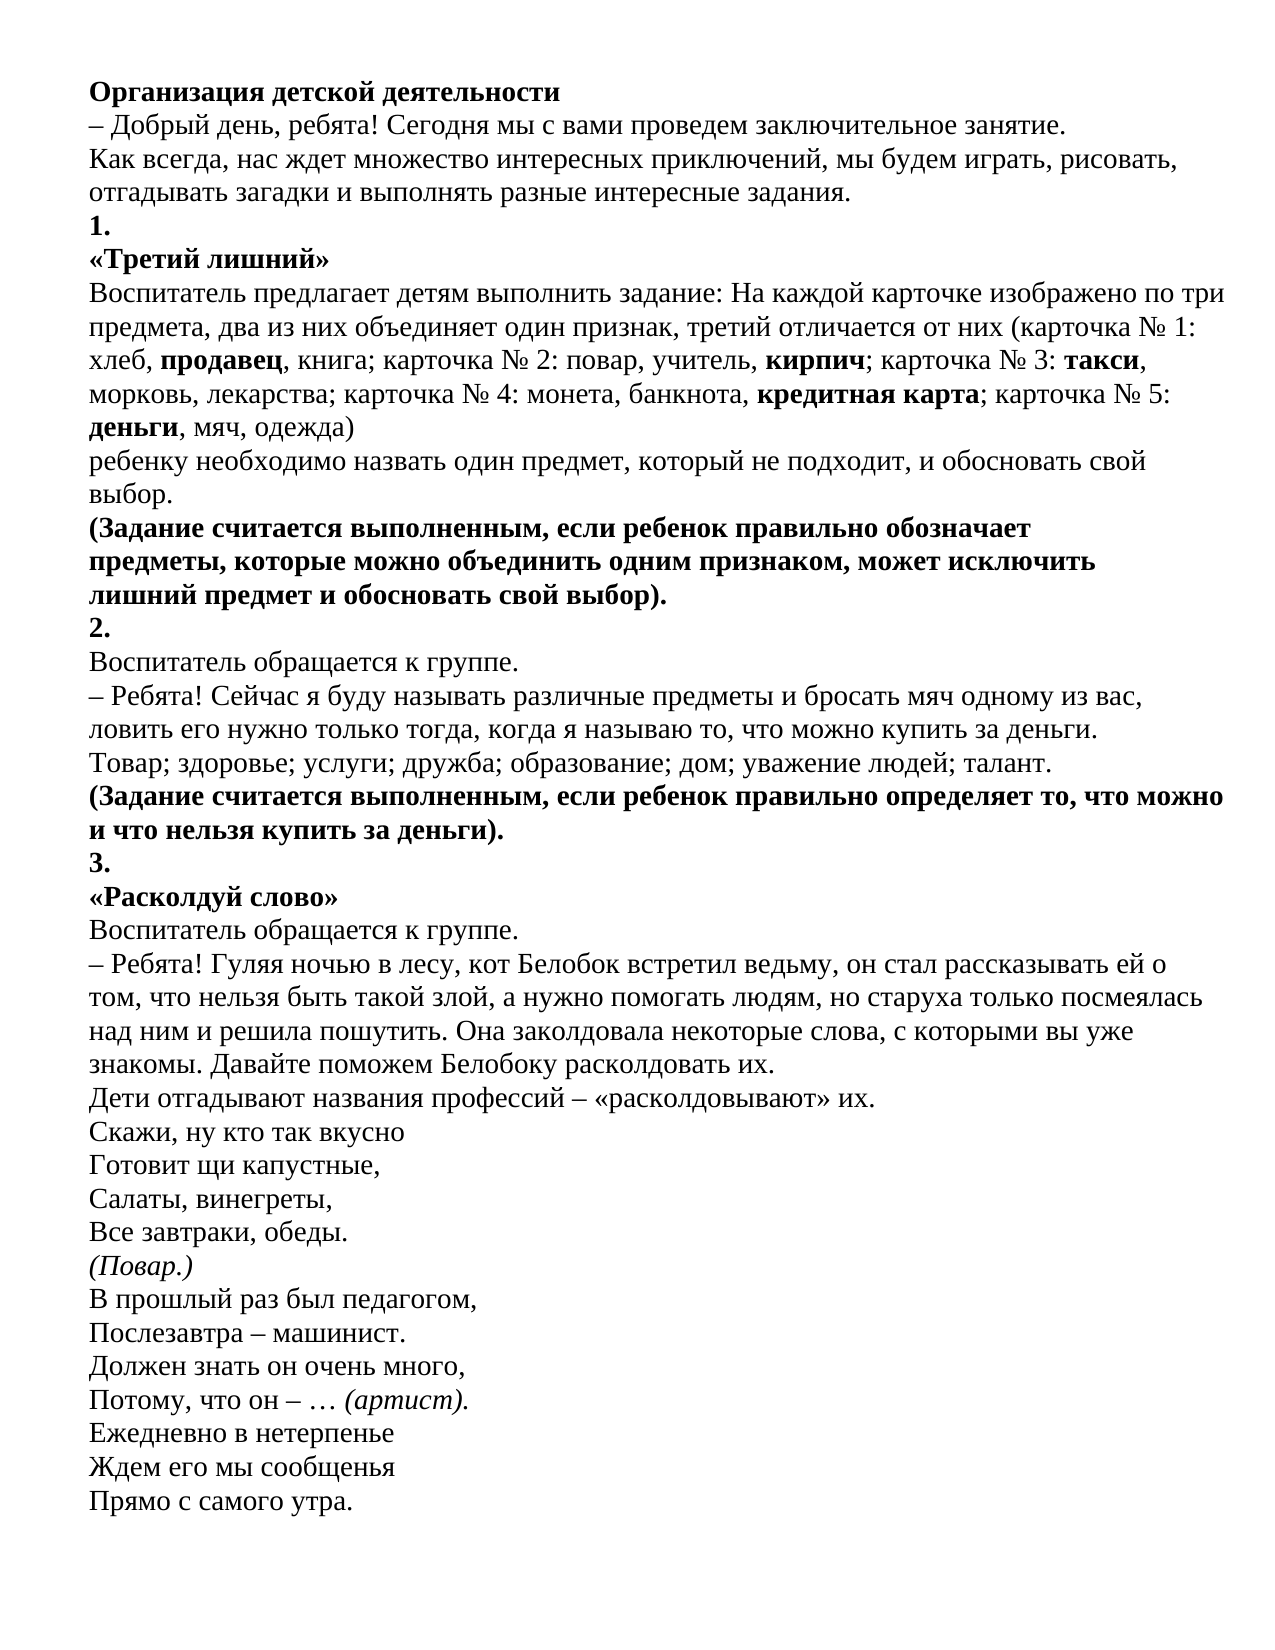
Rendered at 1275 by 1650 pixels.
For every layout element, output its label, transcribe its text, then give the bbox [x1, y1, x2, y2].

text Прямо с самого утра. [89, 1483, 1226, 1516]
text предметы, которые можно объединить одним признаком, может исключить [89, 543, 1226, 577]
text – Ребята! Сейчас я буду называть различные предметы и бросать мяч одному из вас, ловить его нужно только тогда, когда я называю то, что можно купить за деньги. [89, 678, 1226, 745]
text 1. [89, 208, 1226, 242]
text (Задание считается выполненным, если ребенок правильно определяет то, что можно и что нельзя купить за деньги). [89, 778, 1226, 845]
text (Задание считается выполненным, если ребенок правильно обозначает [89, 510, 1226, 543]
text 2. [89, 611, 1226, 644]
text Скажи, ну кто так вкусно [89, 1114, 1226, 1147]
text Потому, что он – … (артист). [89, 1382, 1226, 1416]
text Как всегда, нас ждет множество интересных приключений, мы будем играть, рисовать, отгадывать загадки и выполнять разные интересные задания. [89, 141, 1226, 208]
text Все завтраки, обеды. [89, 1214, 1226, 1248]
text Послезавтра – машинист. [89, 1315, 1226, 1348]
text Товар; здоровье; услуги; дружба; образование; дом; уважение людей; талант. [89, 745, 1226, 778]
text ребенку необходимо назвать один предмет, который не подходит, и обосновать свой выбор. [89, 443, 1226, 510]
text В прошлый раз был педагогом, [89, 1281, 1226, 1315]
text Воспитатель обращается к группе. [89, 912, 1226, 946]
text Ждем его мы сообщенья [89, 1449, 1226, 1483]
text – Добрый день, ребята! Сегодня мы с вами проведем заключительное занятие. [89, 107, 1226, 141]
text Воспитатель обращается к группе. [89, 644, 1226, 678]
text «Расколдуй слово» [89, 879, 1226, 912]
text – Ребята! Гуляя ночью в лесу, кот Белобок встретил ведьму, он стал рассказывать ей о том, что нельзя быть такой злой, а нужно помогать людям, но старуха только посмеялась над ним и решила пошутить. Она заколдовала некоторые слова, с которыми вы уже знакомы. Давайте поможем Белобоку расколдовать их. [89, 946, 1226, 1080]
text Воспитатель предлагает детям выполнить задание: На каждой карточке изображено по три предмета, два из них объединяет один признак, третий отличается от них (карточка № 1: хлеб, продавец, книга; карточка № 2: повар, учитель, кирпич; карточка № 3: такси, морковь, лекарства; карточка № 4: монета, банкнота, кредитная карта; карточка № 5: деньги, мяч, одежда) [89, 275, 1226, 443]
text Салаты, винегреты, [89, 1181, 1226, 1214]
text Ежедневно в нетерпенье [89, 1416, 1226, 1449]
text (Повар.) [89, 1248, 1226, 1281]
text Готовит щи капустные, [89, 1147, 1226, 1181]
text Дети отгадывают названия профессий – «расколдовывают» их. [89, 1080, 1226, 1114]
text лишний предмет и обосновать свой выбор). [89, 577, 1226, 611]
text Организация детской деятельности [89, 74, 1226, 107]
text Должен знать он очень много, [89, 1348, 1226, 1382]
text 3. [89, 845, 1226, 879]
text «Третий лишний» [89, 242, 1226, 275]
